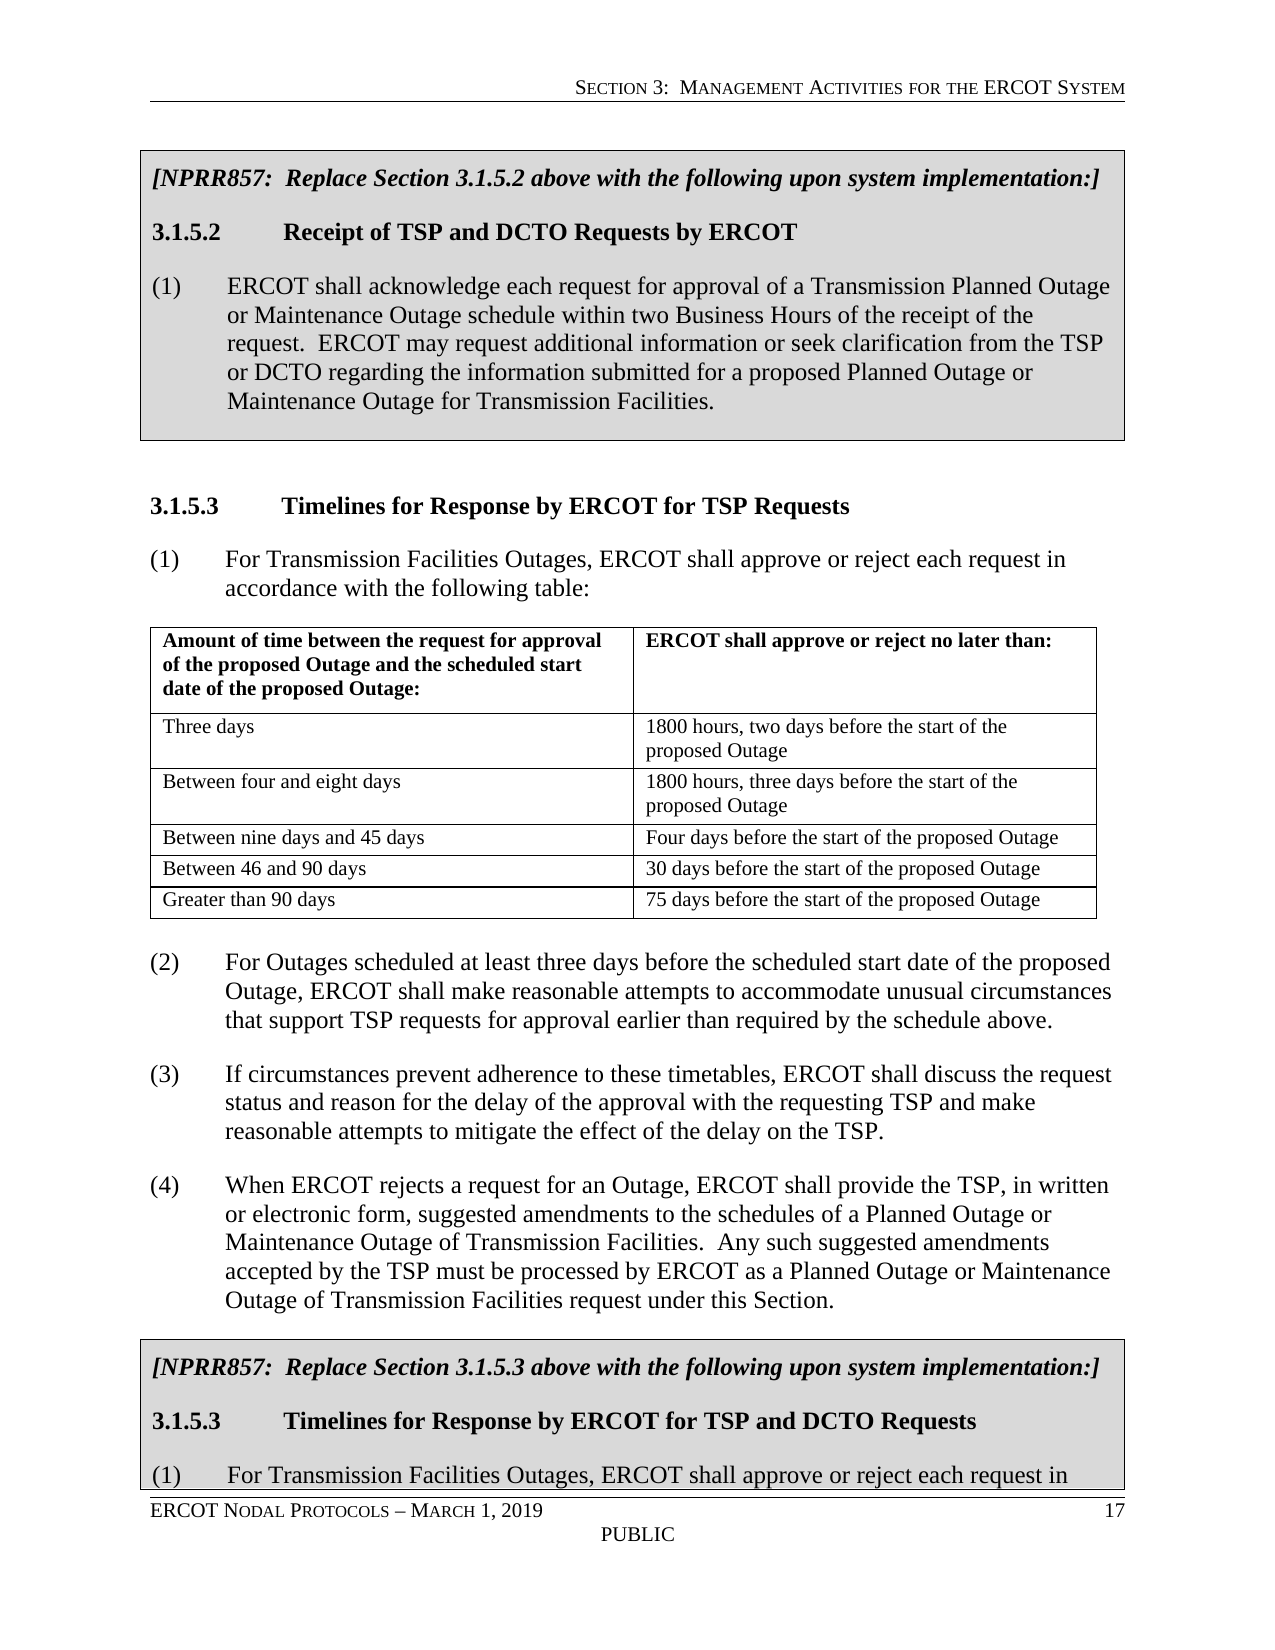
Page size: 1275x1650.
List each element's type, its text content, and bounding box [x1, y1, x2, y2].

table_cell Greater than 90 days [151, 888, 633, 918]
table_cell Between four and eight days [151, 769, 633, 824]
table_header Amount of time between the request for approval of the proposed Outage and the scheduled start date of the proposed Outage: [151, 628, 633, 713]
table_header [NPRR857: Replace Section 3.1.5.2 above with the following upon system implementation:] 3.1.5.2 Receipt of TSP and DCTO Requests by ERCOT (1) ERCOT shall acknowledge each request for approval of a Transmission Planned Outage or Maintenance Outage schedule within two Business Hours of the receipt of the request. ERCOT may request additional information or seek clarification from the TSP or DCTO regarding the information submitted for a proposed Planned Outage or Maintenance Outage for Transmission Facilities. [141, 151, 1124, 440]
table_cell Between nine days and 45 days [151, 825, 633, 855]
table_cell Four days before the start of the proposed Outage [634, 825, 1096, 855]
table_cell Between 46 and 90 days [151, 856, 633, 886]
text (1) For Transmission Facilities Outages, ERCOT shall approve or reject each request in accordance with the following table: [150, 544, 1125, 602]
table_header ERCOT shall approve or reject no later than: [634, 628, 1096, 713]
text 3.1.5.3 Timelines for Response by ERCOT for TSP Requests [150, 491, 1125, 519]
text (2) For Outages scheduled at least three days before the scheduled start date of the proposed Outage, ERCOT shall make reasonable attempts to accommodate unusual circumstances that support TSP requests for approval earlier than required by the schedule above. [150, 947, 1125, 1034]
table_cell 1800 hours, two days before the start of the proposed Outage [634, 714, 1096, 768]
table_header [141, 1340, 1124, 1488]
table_cell 75 days before the start of the proposed Outage [634, 888, 1096, 918]
table_cell 30 days before the start of the proposed Outage [634, 856, 1096, 886]
table_cell 1800 hours, three days before the start of the proposed Outage [634, 769, 1096, 824]
text (3) If circumstances prevent adherence to these timetables, ERCOT shall discuss the request status and reason for the delay of the approval with the requesting TSP and make reasonable attempts to mitigate the effect of the delay on the TSP. [150, 1059, 1125, 1145]
text (4) When ERCOT rejects a request for an Outage, ERCOT shall provide the TSP, in written or electronic form, suggested amendments to the schedules of a Planned Outage or Maintenance Outage of Transmission Facilities. Any such suggested amendments accepted by the TSP must be processed by ERCOT as a Planned Outage or Maintenance Outage of Transmission Facilities request under this Section. [150, 1170, 1125, 1314]
table_cell Three days [151, 714, 633, 768]
